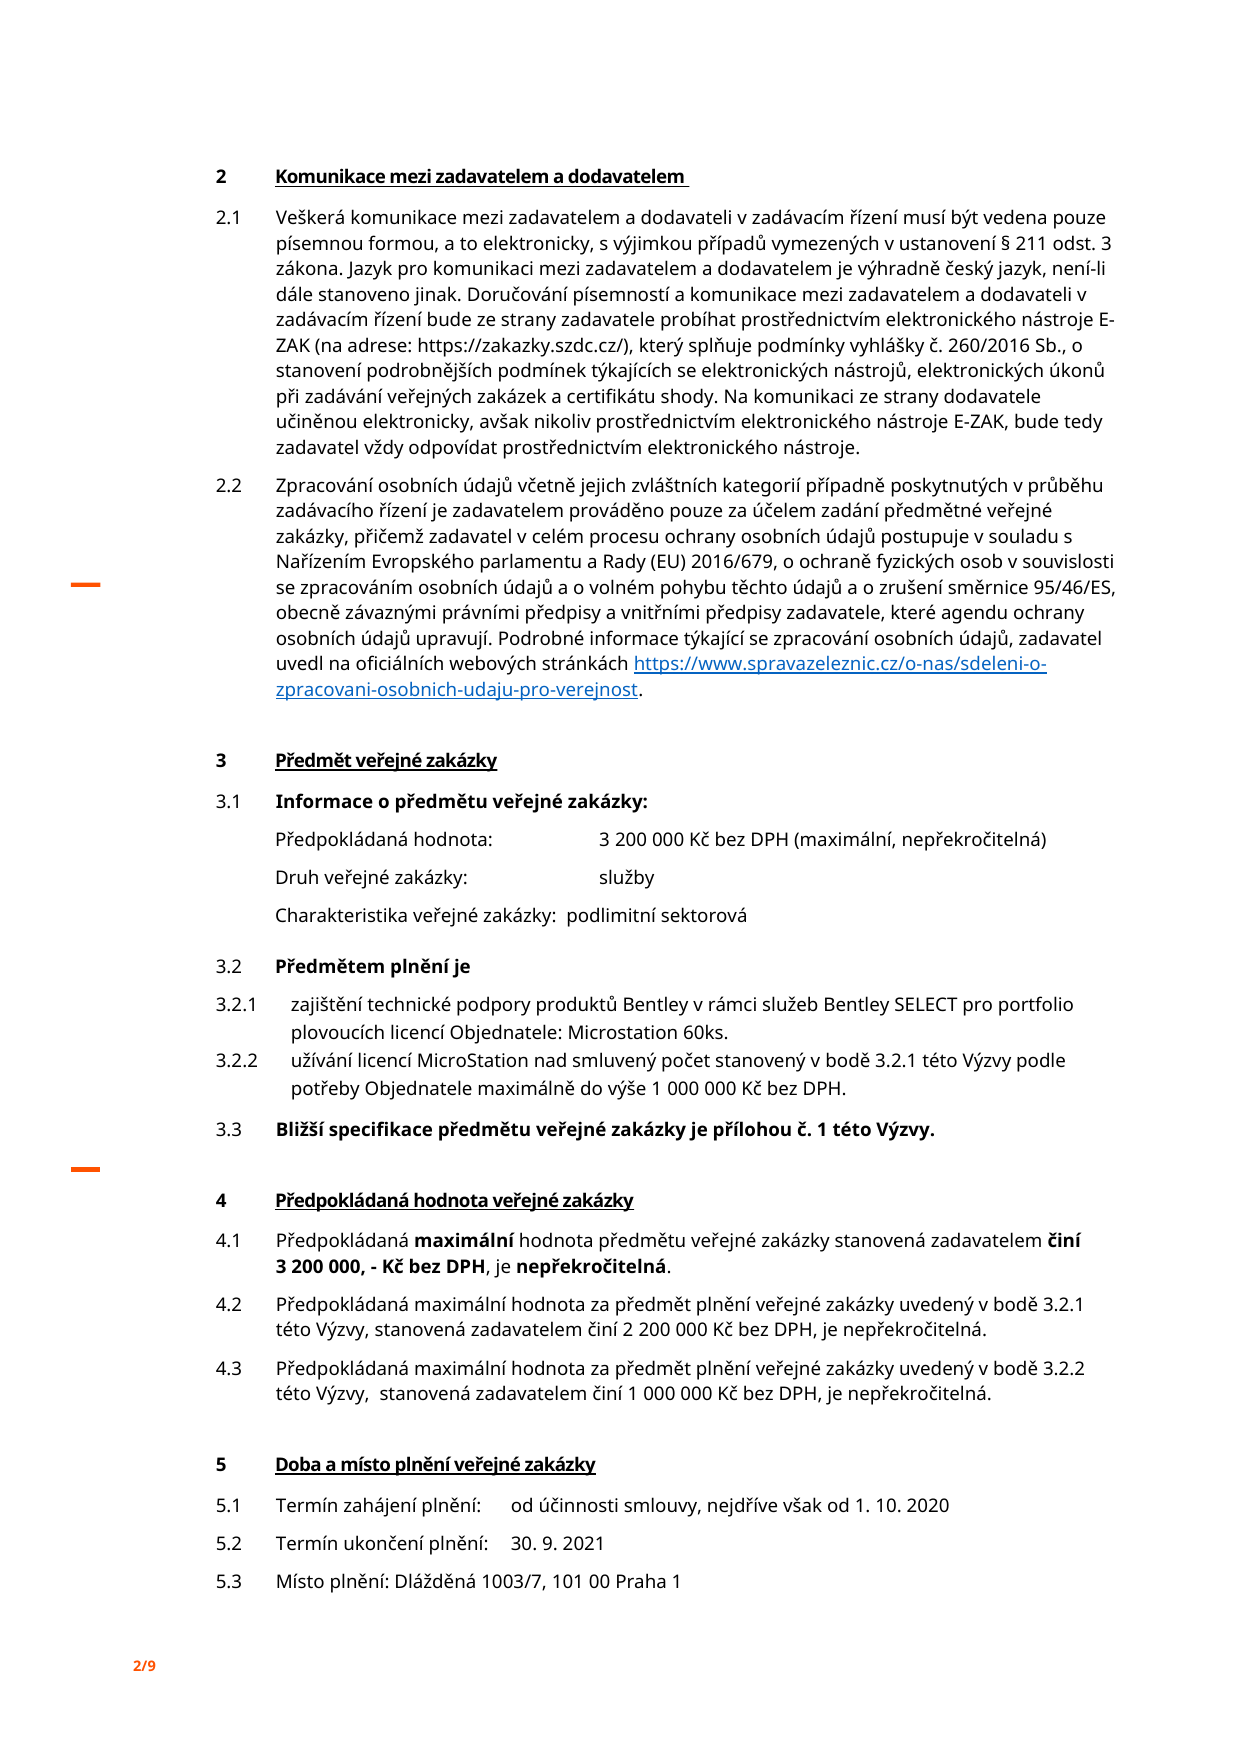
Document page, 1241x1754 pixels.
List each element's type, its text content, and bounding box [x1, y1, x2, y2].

subtitle Komunikace mezi zadavatelem a dodavatelem [216, 164, 1122, 189]
subtitle Termín ukončení plnění: 30. 9. 2021 [216, 1530, 1122, 1556]
subtitle Předpokládaná maximální hodnota za předmět plnění veřejné zakázky uvedený v bodě 3.2.1 této Výzvy, stanovená zadavatelem činí 2 200 000 Kč bez DPH, je nepřekročitelná. [216, 1291, 1122, 1342]
subtitle Zpracování osobních údajů včetně jejich zvláštních kategorií případně poskytnutých v průběhu zadávacího řízení je zadavatelem prováděno pouze za účelem zadání předmětné veřejné zakázky, přičemž zadavatel v celém procesu ochrany osobních údajů postupuje v souladu s Nařízením Evropského parlamentu a Rady (EU) 2016/679, o ochraně fyzických osob v souvislosti se zpracováním osobních údajů a o volném pohybu těchto údajů a o zrušení směrnice 95/46/ES, obecně závaznými právními předpisy a vnitřními předpisy zadavatele, které agendu ochrany osobních údajů upravují. Podrobné informace týkající se zpracování osobních údajů, zadavatel uvedl na oficiálních webových stránkách https://www.spravazeleznic.cz/o-nas/sdeleni-o-zpracovani-osobnich-udaju-pro-verejnost. [216, 472, 1122, 702]
subtitle Doba a místo plnění veřejné zakázky [216, 1452, 1122, 1477]
subtitle Předpokládaná maximální hodnota za předmět plnění veřejné zakázky uvedený v bodě 3.2.2 této Výzvy, stanovená zadavatelem činí 1 000 000 Kč bez DPH, je nepřekročitelná. [216, 1355, 1122, 1406]
subtitle Předpokládaná hodnota veřejné zakázky [216, 1187, 1122, 1213]
subtitle Bližší specifikace předmětu veřejné zakázky je přílohou č. 1 této Výzvy. [216, 1116, 1122, 1141]
subtitle Místo plnění: Dlážděná 1003/7, 101 00 Praha 1 [216, 1568, 1122, 1594]
subtitle Předpokládaná maximální hodnota předmětu veřejné zakázky stanovená zadavatelem činí 3 200 000, - Kč bez DPH, je nepřekročitelná. [216, 1228, 1122, 1279]
subtitle Informace o předmětu veřejné zakázky: [216, 788, 1122, 813]
subtitle Termín zahájení plnění: od účinnosti smlouvy, nejdříve však od 1. 10. 2020 [216, 1492, 1122, 1518]
subtitle užívání licencí MicroStation nad smluvený počet stanovený v bodě 3.2.1 této Výzvy podle potřeby Objednatele maximálně do výše 1 000 000 Kč bez DPH. [216, 1047, 1122, 1101]
subtitle Předmět veřejné zakázky [216, 747, 1122, 773]
text Charakteristika veřejné zakázky: podlimitní sektorová [275, 902, 1122, 928]
subtitle Veškerá komunikace mezi zadavatelem a dodavateli v zadávacím řízení musí být vedena pouze písemnou formou, a to elektronicky, s výjimkou případů vymezených v ustanovení § 211 odst. 3 zákona. Jazyk pro komunikaci mezi zadavatelem a dodavatelem je výhradně český jazyk, není-li dále stanoveno jinak. Doručování písemností a komunikace mezi zadavatelem a dodavateli v zadávacím řízení bude ze strany zadavatele probíhat prostřednictvím elektronického nástroje E-ZAK (na adrese: https://zakazky.szdc.cz/), který splňuje podmínky vyhlášky č. 260/2016 Sb., o stanovení podrobnějších podmínek týkajících se elektronických nástrojů, elektronických úkonů při zadávání veřejných zakázek a certifikátu shody. Na komunikaci ze strany dodavatele učiněnou elektronicky, avšak nikoliv prostřednictvím elektronického nástroje E-ZAK, bude tedy zadavatel vždy odpovídat prostřednictvím elektronického nástroje. [216, 204, 1122, 459]
text Druh veřejné zakázky: služby [275, 864, 1122, 890]
subtitle Předmětem plnění je [216, 953, 1122, 979]
text Předpokládaná hodnota: 3 200 000 Kč bez DPH (maximální, nepřekročitelná) [275, 826, 1122, 852]
subtitle zajištění technické podpory produktů Bentley v rámci služeb Bentley SELECT pro portfolio plovoucích licencí Objednatele: Microstation 60ks. [216, 991, 1122, 1045]
